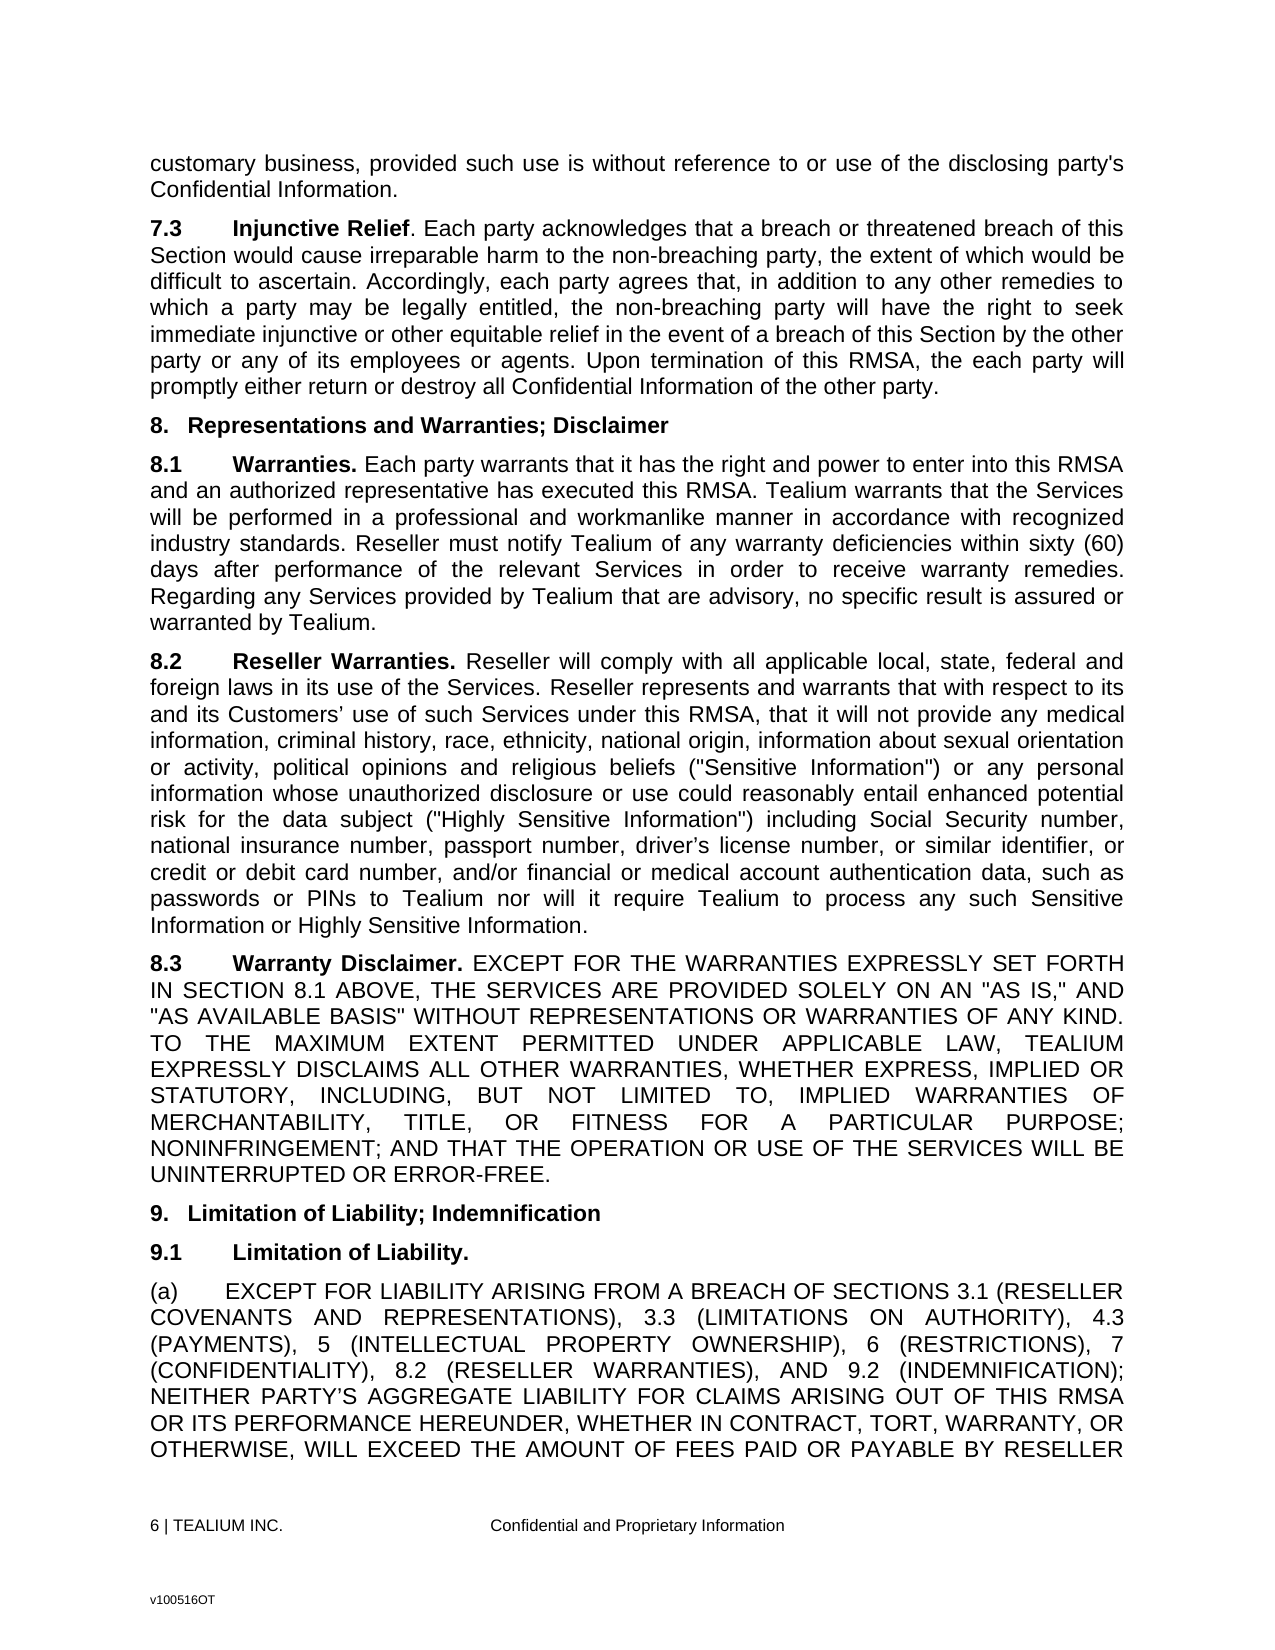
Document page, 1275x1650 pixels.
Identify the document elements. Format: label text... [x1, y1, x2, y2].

list Warranty Disclaimer. EXCEPT FOR THE WARRANTIES EXPRESSLY SET FORTH IN SECTION 8.1 ABOVE, THE SERVICES ARE PROVIDED SOLELY ON AN "AS IS," AND "AS AVAILABLE BASIS" WITHOUT REPRESENTATIONS OR WARRANTIES OF ANY KIND. TO THE MAXIMUM EXTENT PERMITTED UNDER APPLICABLE LAW, TEALIUM EXPRESSLY DISCLAIMS ALL OTHER WARRANTIES, WHETHER EXPRESS, IMPLIED OR STATUTORY, INCLUDING, BUT NOT LIMITED TO, IMPLIED WARRANTIES OF MERCHANTABILITY, TITLE, OR FITNESS FOR A PARTICULAR PURPOSE; NONINFRINGEMENT; AND THAT THE OPERATION OR USE OF THE SERVICES WILL BE UNINTERRUPTED OR ERROR-FREE. [150, 950, 1125, 1188]
list Limitation of Liability. [150, 1239, 1125, 1265]
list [150, 150, 1125, 203]
list Representations and Warranties; Disclaimer [150, 412, 1125, 438]
list Limitation of Liability; Indemnification [150, 1200, 1125, 1226]
list Injunctive Relief. Each party acknowledges that a breach or threatened breach of this Section would cause irreparable harm to the non-breaching party, the extent of which would be difficult to ascertain. Accordingly, each party agrees that, in addition to any other remedies to which a party may be legally entitled, the non-breaching party will have the right to seek immediate injunctive or other equitable relief in the event of a breach of this Section by the other party or any of its employees or agents. Upon termination of this RMSA, the each party will promptly either return or destroy all Confidential Information of the other party. [150, 215, 1125, 400]
list Warranties. Each party warrants that it has the right and power to enter into this RMSA and an authorized representative has executed this RMSA. Tealium warrants that the Services will be performed in a professional and workmanlike manner in accordance with recognized industry standards. Reseller must notify Tealium of any warranty deficiencies within sixty (60) days after performance of the relevant Services in order to receive warranty remedies. Regarding any Services provided by Tealium that are advisory, no specific result is assured or warranted by Tealium. [150, 451, 1125, 636]
list Reseller Warranties. Reseller will comply with all applicable local, state, federal and foreign laws in its use of the Services. Reseller represents and warrants that with respect to its and its Customers’ use of such Services under this RMSA, that it will not provide any medical information, criminal history, race, ethnicity, national origin, information about sexual orientation or activity, political opinions and religious beliefs ("Sensitive Information") or any personal information whose unauthorized disclosure or use could reasonably entail enhanced potential risk for the data subject ("Highly Sensitive Information") including Social Security number, national insurance number, passport number, driver’s license number, or similar identifier, or credit or debit card number, and/or financial or medical account authentication data, such as passwords or PINs to Tealium nor will it require Tealium to process any such Sensitive Information or Highly Sensitive Information. [150, 648, 1125, 938]
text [150, 1278, 1125, 1462]
